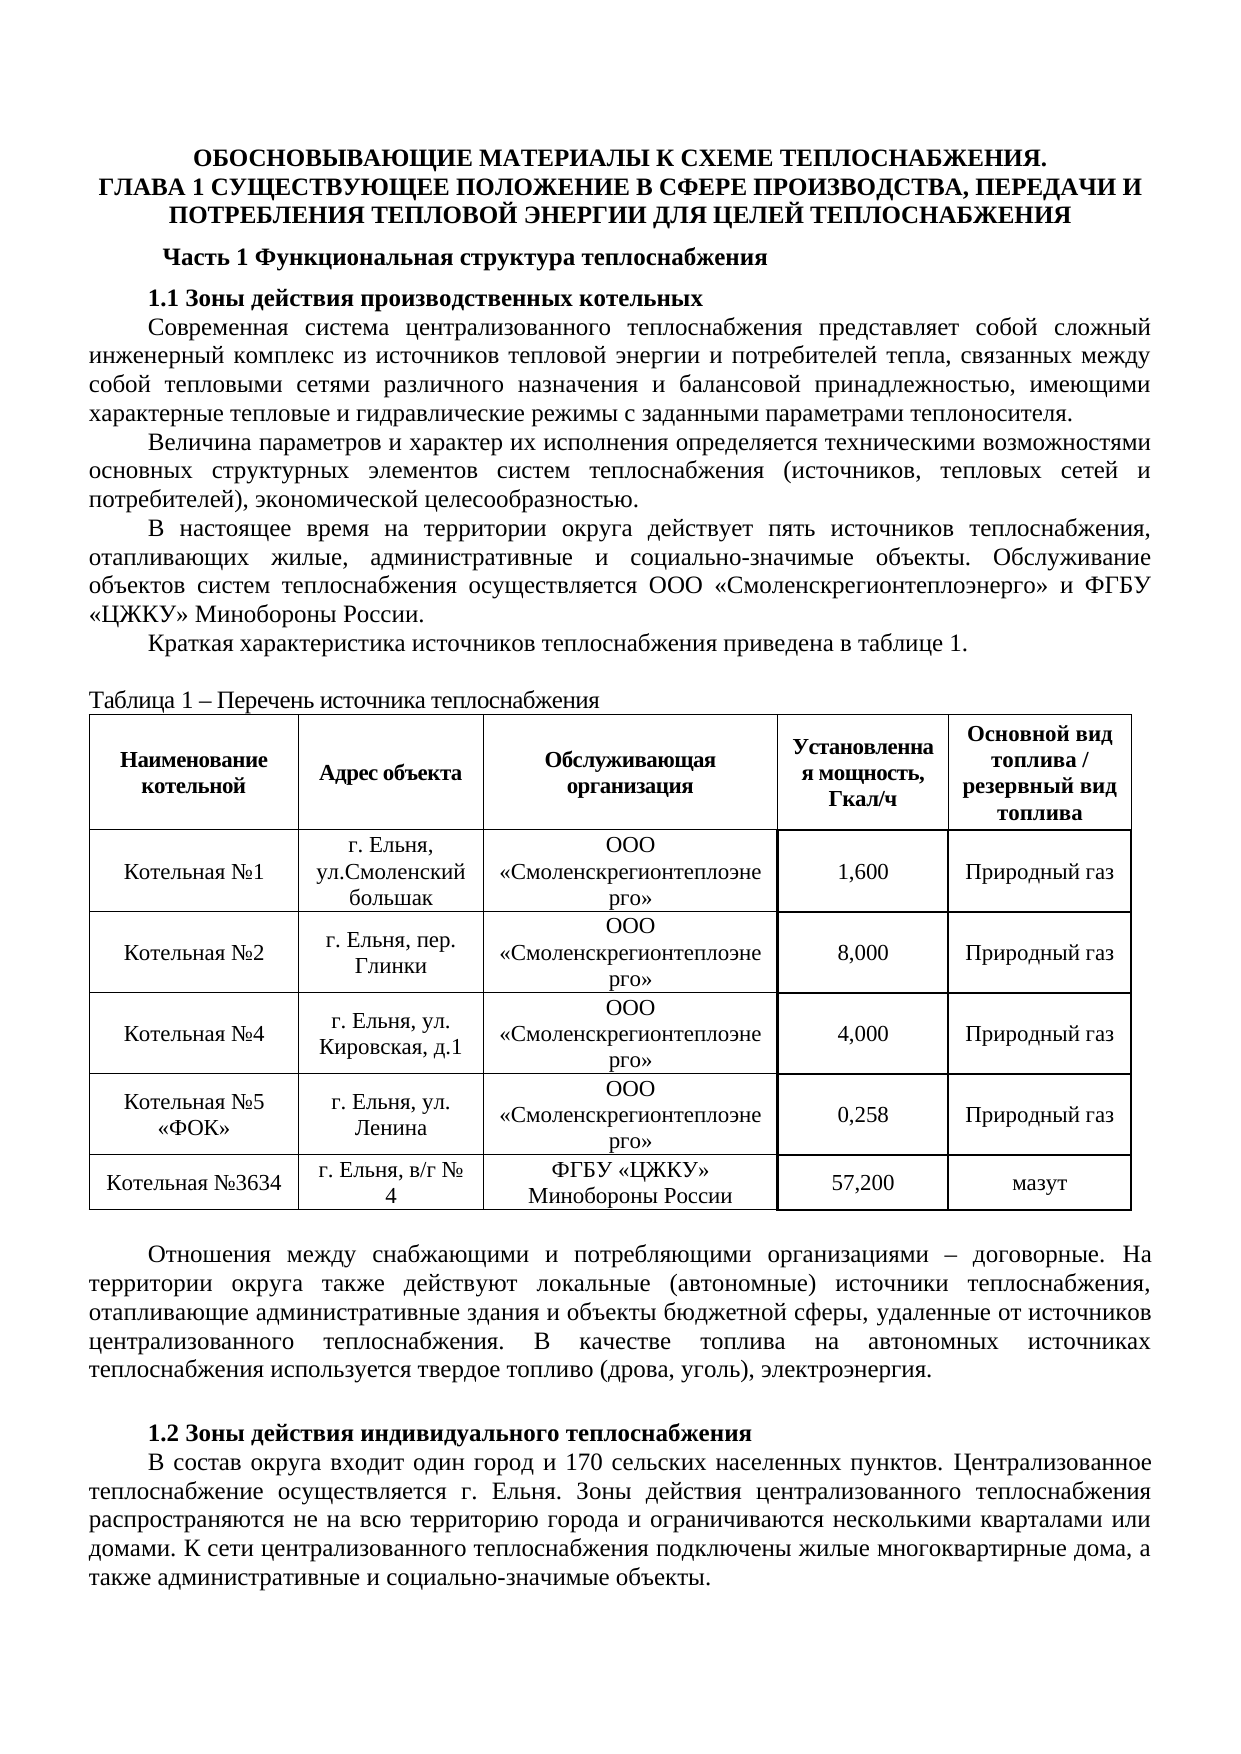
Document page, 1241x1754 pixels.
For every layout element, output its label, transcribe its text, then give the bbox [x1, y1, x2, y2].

table_cell ООО «Смоленскрегионтеплоэнерго» [484, 1074, 776, 1154]
table_cell 8,000 [779, 913, 947, 992]
subtitle 1.1 Зоны действия производственных котельных [89, 283, 1152, 312]
text Современная система централизованного теплоснабжения представляет собой сложный инженерный комплекс из источников тепловой энергии и потребителей тепла, связанных между собой тепловыми сетями различного назначения и балансовой принадлежностью, имеющими характерные тепловые и гидравлические режимы с заданными параметрами теплоносителя. [89, 312, 1152, 427]
text В настоящее время на территории округа действует пять источников теплоснабжения, отапливающих жилые, административные и социально-значимые объекты. Обслуживание объектов систем теплоснабжения осуществляется ООО «Смоленскрегионтеплоэнерго» и ФГБУ «ЦЖКУ» Минобороны России. [89, 513, 1152, 628]
subtitle Часть 1 Функциональная структура теплоснабжения [89, 242, 1152, 271]
table_cell 57,200 [779, 1156, 947, 1209]
table_cell Котельная №5 «ФОК» [90, 1074, 298, 1154]
table_cell г. Ельня, пер. Глинки [299, 912, 483, 992]
subtitle 1.2 Зоны действия индивидуального теплоснабжения [89, 1418, 1152, 1447]
table_cell Котельная №2 [90, 912, 298, 992]
table_cell ООО «Смоленскрегионтеплоэнерго» [484, 912, 776, 992]
table_header Адрес объекта [299, 715, 483, 829]
table_cell Природный газ [949, 1075, 1130, 1154]
text Краткая характеристика источников теплоснабжения приведена в таблице 1. [89, 628, 1152, 657]
table_cell г. Ельня, ул. Ленина [299, 1074, 483, 1154]
table_header Основной вид топлива / резервный вид топлива [949, 715, 1131, 829]
table_cell мазут [949, 1156, 1130, 1209]
table_cell 4,000 [779, 994, 947, 1073]
table_cell г. Ельня, ул. Кировская, д.1 [299, 993, 483, 1073]
table_cell ФГБУ «ЦЖКУ» Минобороны России [484, 1155, 776, 1209]
table_cell Котельная №4 [90, 993, 298, 1073]
table_cell Котельная №3634 [90, 1155, 298, 1209]
table_cell г. Ельня, в/г № 4 [299, 1155, 483, 1209]
text Величина параметров и характер их исполнения определяется техническими возможностями основных структурных элементов систем теплоснабжения (источников, тепловых сетей и потребителей), экономической целесообразностью. [89, 427, 1152, 513]
text В состав округа входит один город и 170 сельских населенных пунктов. Централизованное теплоснабжение осуществляется г. Ельня. Зоны действия централизованного теплоснабжения распространяются не на всю территорию города и ограничиваются несколькими кварталами или домами. К сети централизованного теплоснабжения подключены жилые многоквартирные дома, а также административные и социально-значимые объекты. [89, 1447, 1152, 1591]
table_cell Котельная №1 [90, 830, 298, 911]
table_cell 0,258 [779, 1075, 947, 1154]
table_cell Природный газ [949, 913, 1130, 992]
text Таблица 1 – Перечень источника теплоснабжения [89, 686, 1152, 714]
table_cell ООО «Смоленскрегионтеплоэнерго» [484, 830, 776, 911]
table_header Обслуживающая организация [484, 715, 777, 829]
subtitle ГЛАВА 1 Существующее положение в сфере производства, передачи и потребления тепловой энергии для целей теплоснабжения [89, 172, 1152, 229]
table_cell Природный газ [949, 994, 1130, 1073]
table_header Наименование котельной [90, 715, 298, 829]
table_cell 1,600 [779, 831, 947, 911]
table_header Установленная мощность, Гкал/ч [778, 715, 948, 829]
table_cell Природный газ [949, 831, 1130, 911]
subtitle ОБОСНОВЫВАЮЩИЕ МАТЕРИАЛЫ К СХЕМЕ ТЕПЛОСНАБЖЕНИЯ. [89, 143, 1152, 172]
table_cell г. Ельня, ул.Смоленский большак [299, 830, 483, 911]
table_cell ООО «Смоленскрегионтеплоэнерго» [484, 993, 776, 1073]
text Отношения между снабжающими и потребляющими организациями – договорные. На территории округа также действуют локальные (автономные) источники теплоснабжения, отапливающие административные здания и объекты бюджетной сферы, удаленные от источников централизованного теплоснабжения. В качестве топлива на автономных источниках теплоснабжения используется твердое топливо (дрова, уголь), электроэнергия. [89, 1239, 1152, 1383]
